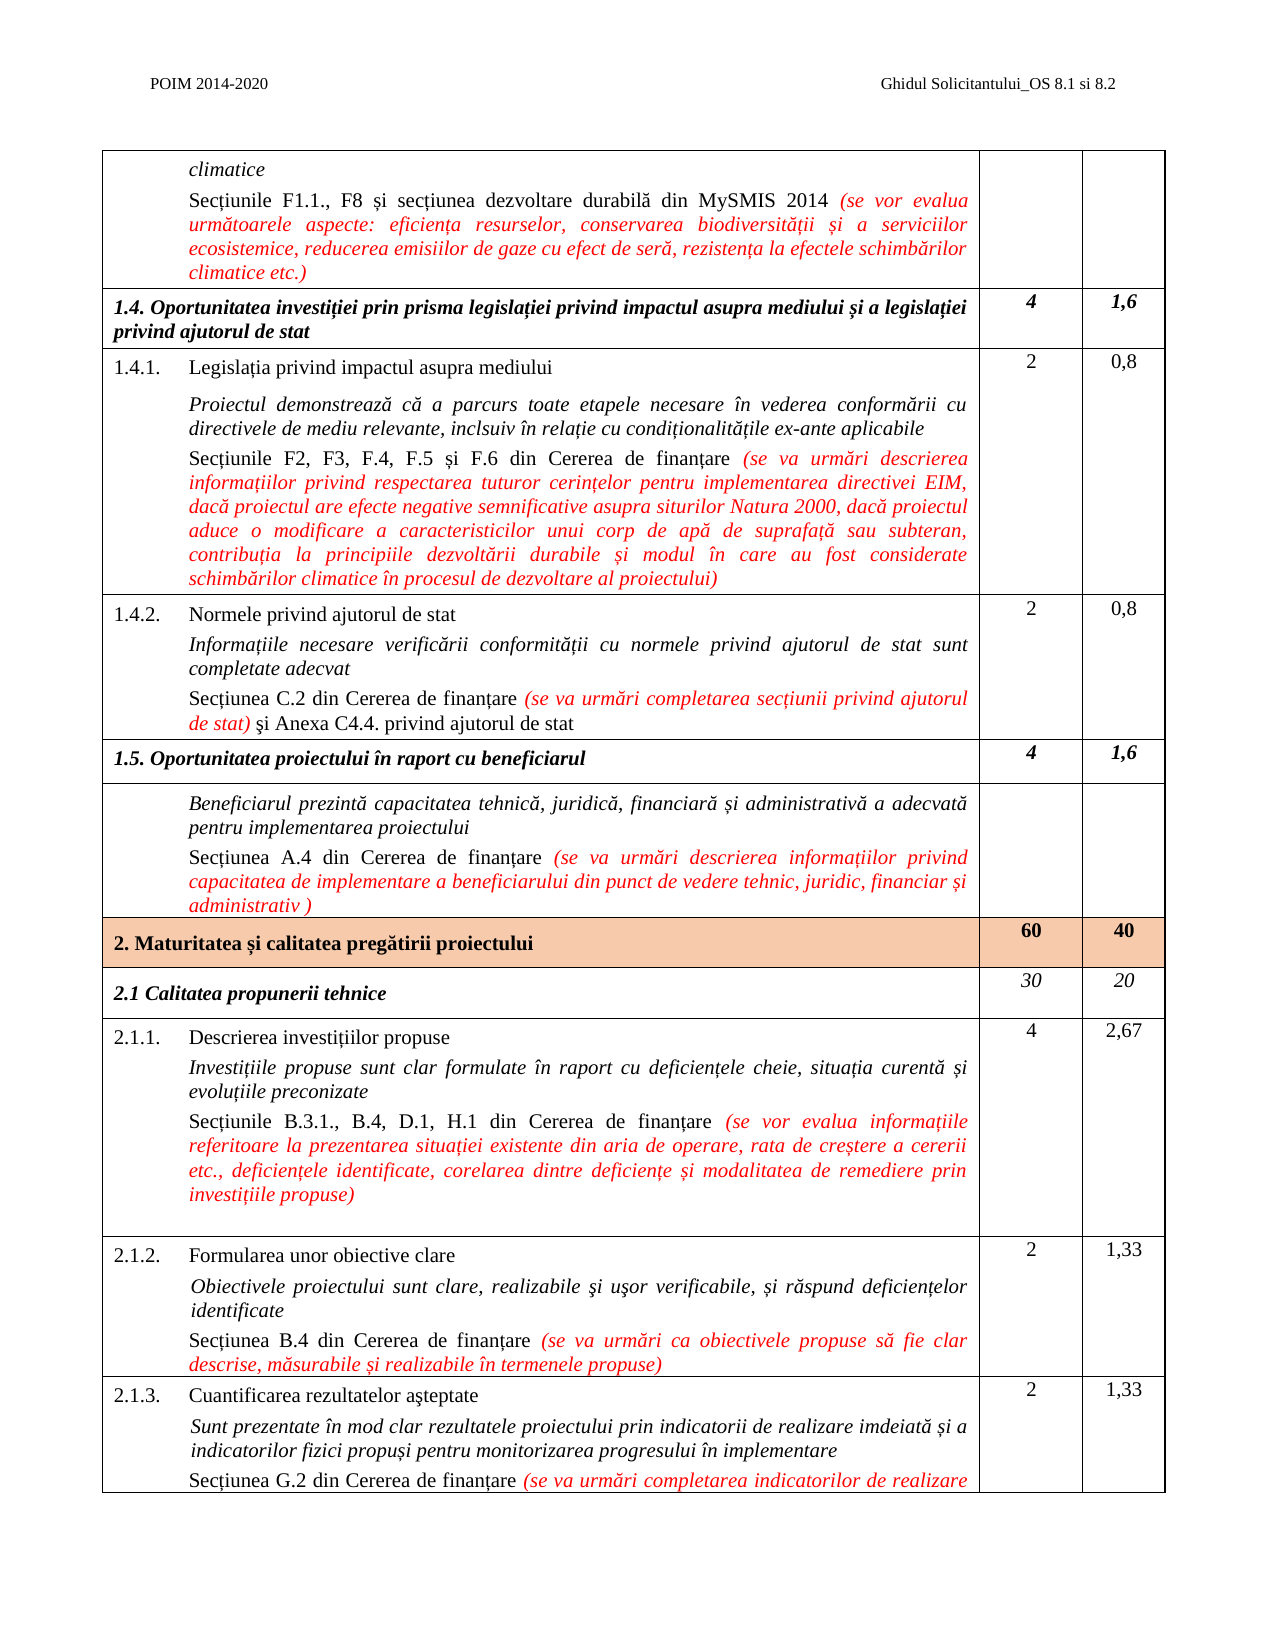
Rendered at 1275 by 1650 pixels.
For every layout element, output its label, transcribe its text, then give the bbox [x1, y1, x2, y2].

table_cell 4 [980, 1019, 1082, 1236]
table_cell 2. Maturitatea și calitatea pregătirii proiectului [103, 918, 979, 967]
table_cell 0,8 [1083, 349, 1164, 594]
table_cell 2.1.1. Descrierea investițiilor propuse Investițiile propuse sunt clar formulate în raport cu deficiențele cheie, situația curentă și evoluțiile preconizate Secțiunile B.3.1., B.4, D.1, H.1 din Cererea de finanțare (se vor evalua informațiile referitoare la prezentarea situației existente din aria de operare, rata de creștere a cererii etc., deficiențele identificate, corelarea dintre deficiențe și modalitatea de remediere prin investițiile propuse) [103, 1019, 979, 1236]
table_cell [1083, 151, 1164, 288]
table_cell 1,33 [1083, 1377, 1164, 1492]
table_cell 1,6 [1083, 740, 1164, 783]
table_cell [103, 1377, 979, 1492]
table_cell 2.1.2. Formularea unor obiective clare Obiectivele proiectului sunt clare, realizabile şi uşor verificabile, și răspund deficiențelor identificate Secțiunea B.4 din Cererea de finanțare (se va urmări ca obiectivele propuse să fie clar descrise, măsurabile și realizabile în termenele propuse) [103, 1237, 979, 1376]
table_cell [1083, 784, 1164, 917]
table_cell 2 [980, 1237, 1082, 1376]
table_cell 2.1 Calitatea propunerii tehnice [103, 968, 979, 1017]
table_cell 2 [980, 595, 1082, 739]
table_cell 2 [980, 1377, 1082, 1492]
table_cell 30 [980, 968, 1082, 1017]
table_cell [980, 151, 1082, 288]
table_cell 2 [980, 349, 1082, 594]
table_cell Normele privind ajutorul de stat Informațiile necesare verificării conformității cu normele privind ajutorul de stat sunt completate adecvat Secțiunea C.2 din Cererea de finanțare (se va urmări completarea secțiunii privind ajutorul de stat) şi Anexa C4.4. privind ajutorul de stat [103, 595, 979, 739]
table_cell Legislația privind impactul asupra mediului Proiectul demonstrează că a parcurs toate etapele necesare în vederea conformării cu directivele de mediu relevante, inclsuiv în relație cu condiționalitățile ex-ante aplicabile Secțiunile F2, F3, F.4, F.5 și F.6 din Cererea de finanțare (se va urmări descrierea informațiilor privind respectarea tuturor cerințelor pentru implementarea directivei EIM, dacă proiectul are efecte negative semnificative asupra siturilor Natura 2000, dacă proiectul aduce o modificare a caracteristicilor unui corp de apă de suprafață sau subteran, contribuția la principiile dezvoltării durabile și modul în care au fost considerate schimbărilor climatice în procesul de dezvoltare al proiectului) [103, 349, 979, 594]
table_cell 2,67 [1083, 1019, 1164, 1236]
table_cell [980, 784, 1082, 917]
table_cell 1,33 [1083, 1237, 1164, 1376]
table_cell 20 [1083, 968, 1164, 1017]
table_cell 4 [980, 740, 1082, 783]
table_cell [103, 151, 979, 288]
table_cell 4 [980, 289, 1082, 348]
table_cell 1.5. Oportunitatea proiectului în raport cu beneficiarul [103, 740, 979, 783]
table_cell 1,6 [1083, 289, 1164, 348]
table_cell 60 [980, 918, 1082, 967]
table_cell 40 [1083, 918, 1164, 967]
table_cell 1.4. Oportunitatea investiției prin prisma legislației privind impactul asupra mediului și a legislației privind ajutorul de stat [103, 289, 979, 348]
table_cell Beneficiarul prezintă capacitatea tehnică, juridică, financiară și administrativă a adecvată pentru implementarea proiectului Secțiunea A.4 din Cererea de finanțare (se va urmări descrierea informațiilor privind capacitatea de implementare a beneficiarului din punct de vedere tehnic, juridic, financiar și administrativ ) [103, 784, 979, 917]
table_cell 0,8 [1083, 595, 1164, 739]
